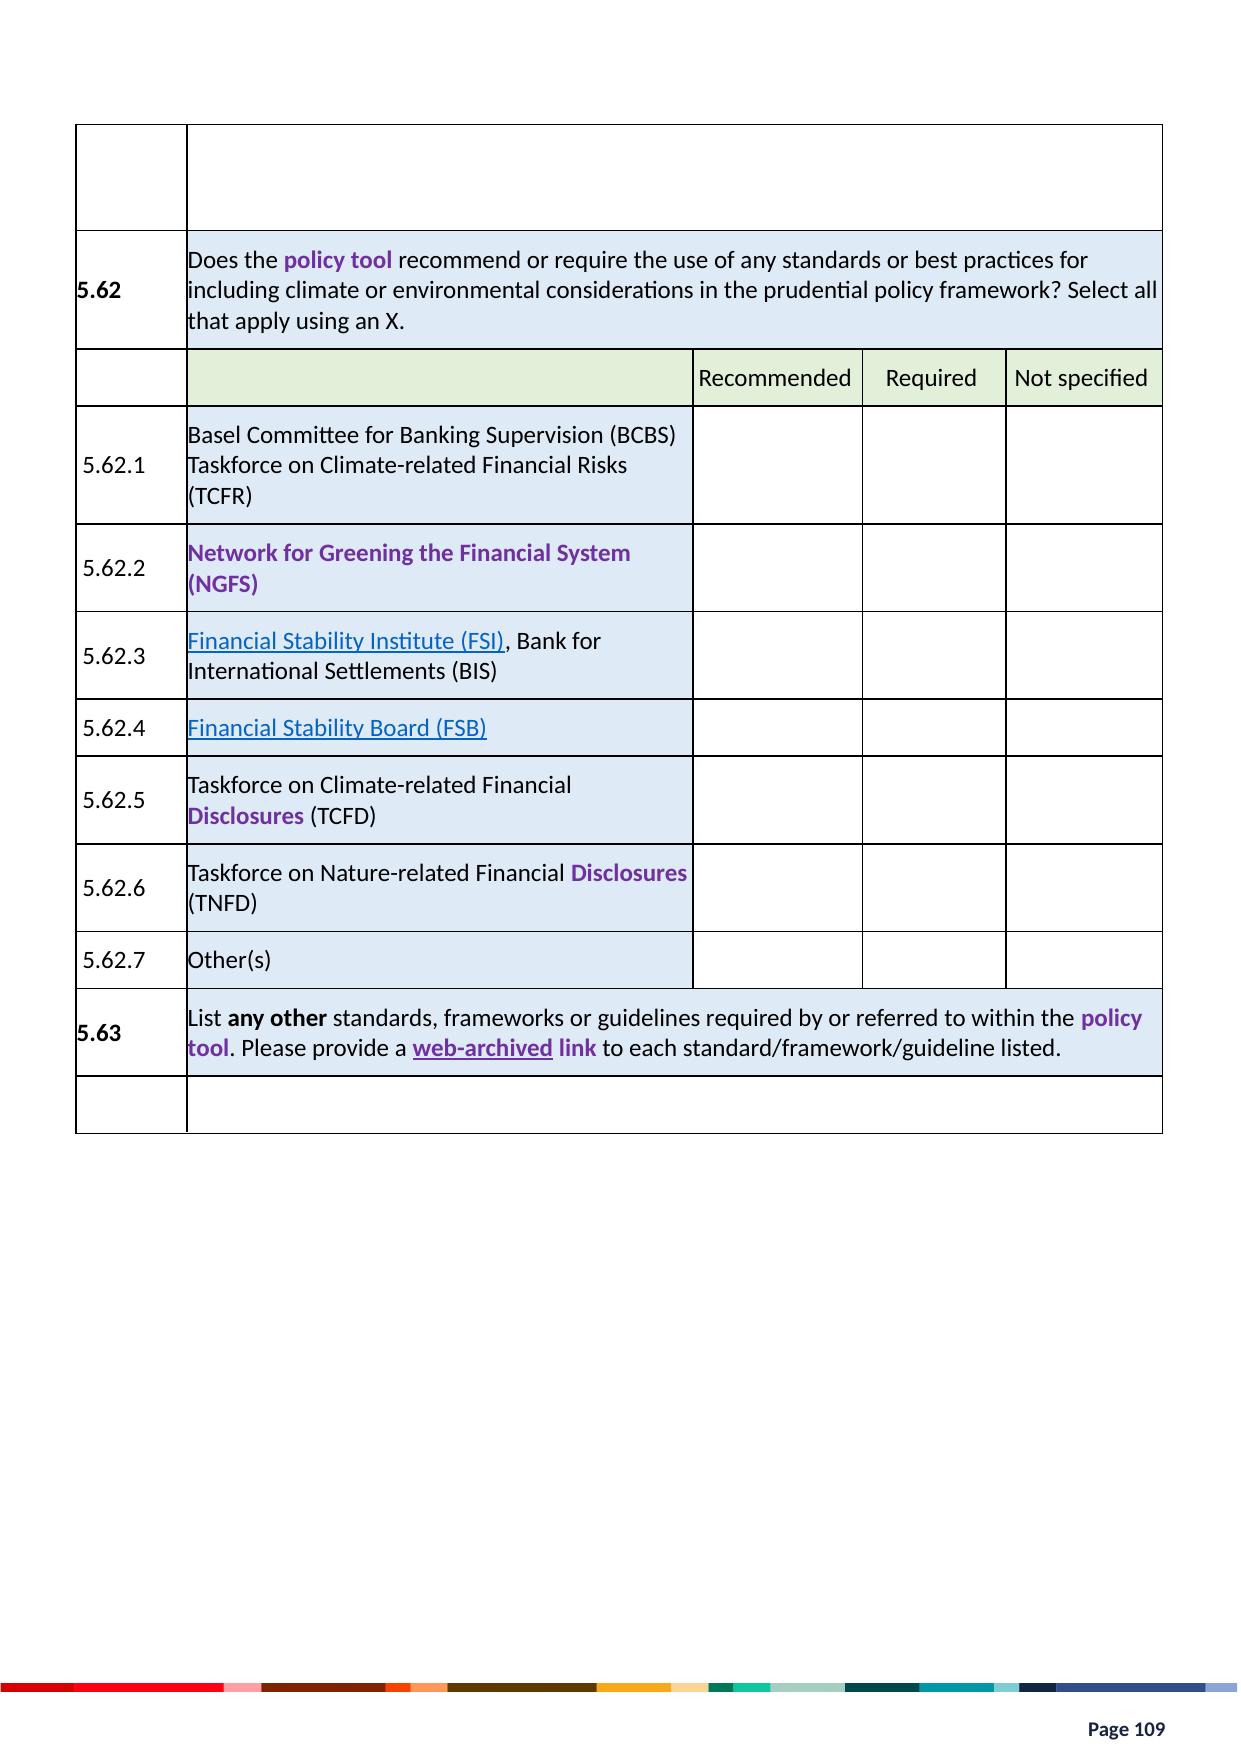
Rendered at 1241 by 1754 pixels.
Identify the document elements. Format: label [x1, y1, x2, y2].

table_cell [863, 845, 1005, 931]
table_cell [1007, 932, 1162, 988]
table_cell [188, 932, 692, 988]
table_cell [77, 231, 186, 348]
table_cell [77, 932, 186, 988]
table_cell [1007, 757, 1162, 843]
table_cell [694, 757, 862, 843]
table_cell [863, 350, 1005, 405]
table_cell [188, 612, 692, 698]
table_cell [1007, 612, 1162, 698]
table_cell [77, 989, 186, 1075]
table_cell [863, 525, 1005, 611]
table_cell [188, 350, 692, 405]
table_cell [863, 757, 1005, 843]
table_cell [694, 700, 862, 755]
picture [0, 1683, 1236, 1692]
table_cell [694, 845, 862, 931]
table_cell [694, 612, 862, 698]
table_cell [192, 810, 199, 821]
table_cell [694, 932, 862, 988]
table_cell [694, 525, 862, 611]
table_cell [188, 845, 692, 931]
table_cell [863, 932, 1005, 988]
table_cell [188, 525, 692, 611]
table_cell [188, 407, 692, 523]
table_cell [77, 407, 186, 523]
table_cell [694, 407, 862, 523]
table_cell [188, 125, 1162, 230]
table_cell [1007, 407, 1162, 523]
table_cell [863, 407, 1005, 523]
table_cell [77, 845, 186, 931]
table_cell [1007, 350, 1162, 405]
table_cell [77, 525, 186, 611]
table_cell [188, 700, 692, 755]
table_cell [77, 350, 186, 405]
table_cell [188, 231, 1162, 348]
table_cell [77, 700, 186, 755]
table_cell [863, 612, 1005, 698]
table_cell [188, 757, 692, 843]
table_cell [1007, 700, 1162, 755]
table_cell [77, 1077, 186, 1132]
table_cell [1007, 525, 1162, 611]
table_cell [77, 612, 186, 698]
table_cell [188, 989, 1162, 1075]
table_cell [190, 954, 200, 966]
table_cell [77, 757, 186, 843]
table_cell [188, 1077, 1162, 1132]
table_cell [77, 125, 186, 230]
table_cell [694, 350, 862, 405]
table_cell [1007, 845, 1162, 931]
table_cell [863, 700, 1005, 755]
